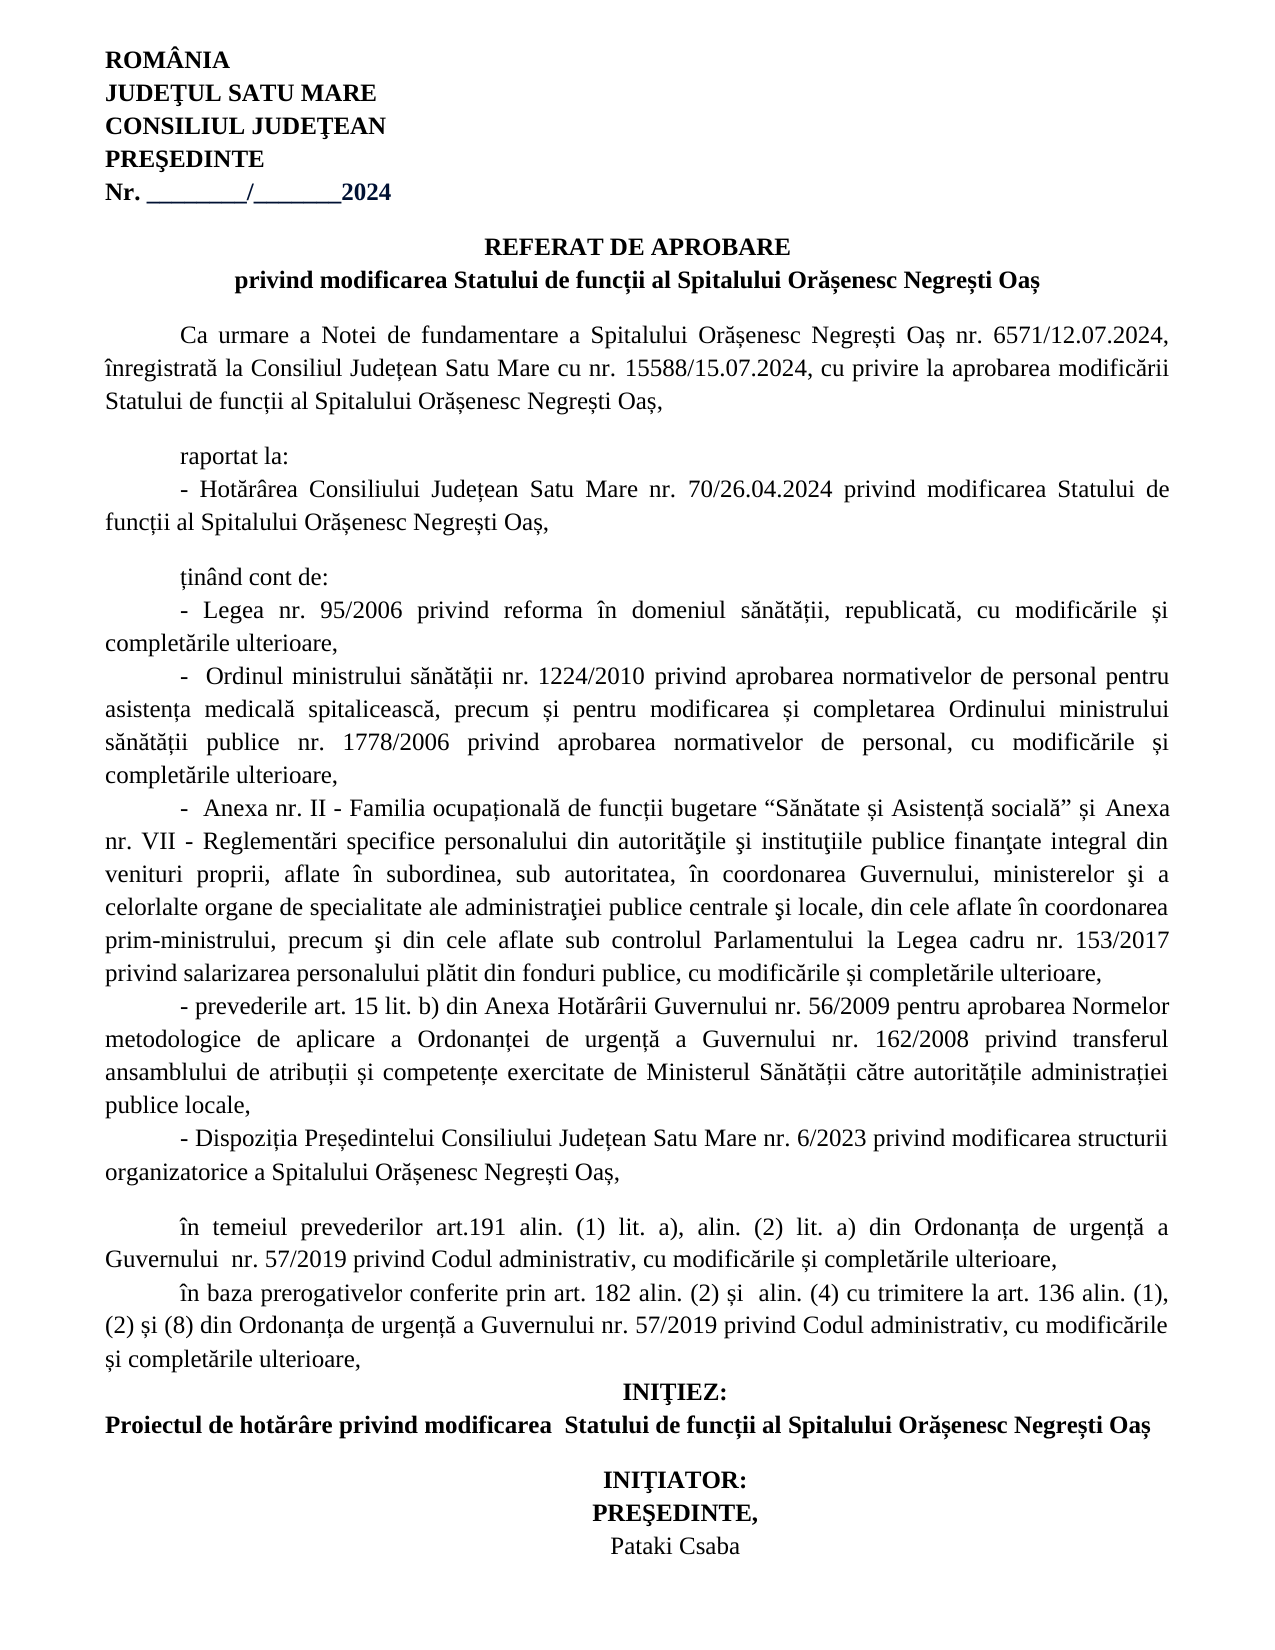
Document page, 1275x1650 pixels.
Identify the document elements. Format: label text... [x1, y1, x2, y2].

text REFERAT DE APROBARE [105, 232, 1170, 261]
text CONSILIUL JUDEŢEAN [105, 111, 1170, 140]
text - prevederile art. 15 lit. b) din Anexa Hotărârii Guvernului nr. 56/2009 pentru aprobarea Normelor metodologice de aplicare a Ordonanței de urgență a Guvernului nr. 162/2008 privind transferul ansamblului de atribuții și competențe exercitate de Ministerul Sănătății către autoritățile administrației publice locale, [105, 991, 1170, 1119]
text Ca urmare a Notei de fundamentare a Spitalului Orășenesc Negrești Oaș nr. 6571/12.07.2024, înregistrată la Consiliul Județean Satu Mare cu nr. 15588/15.07.2024, cu privire la aprobarea modificării Statului de funcții al Spitalului Orășenesc Negrești Oaș, [105, 320, 1170, 415]
text raportat la: [105, 441, 1170, 470]
text - Legea nr. 95/2006 privind reforma în domeniul sănătății, republicată, cu modificările și completările ulterioare, [105, 595, 1170, 657]
text ROMÂNIA [105, 45, 1170, 74]
text - Anexa nr. II - Familia ocupațională de funcții bugetare “Sănătate și Asistență socială” și Anexa nr. VII - Reglementări specifice personalului din autorităţile şi instituţiile publice finanţate integral din venituri proprii, aflate în subordinea, sub autoritatea, în coordonarea Guvernului, ministerelor şi a celorlalte organe de specialitate ale administraţiei publice centrale şi locale, din cele aflate în coordonarea prim-ministrului, precum şi din cele aflate sub controlul Parlamentului la Legea cadru nr. 153/2017 privind salarizarea personalului plătit din fonduri publice, cu modificările și completările ulterioare, [105, 793, 1170, 987]
text în baza prerogativelor conferite prin art. 182 alin. (2) și alin. (4) cu trimitere la art. 136 alin. (1), (2) și (8) din Ordonanța de urgență a Guvernului nr. 57/2019 privind Codul administrativ, cu modificările și completările ulterioare, [105, 1278, 1170, 1372]
text - Ordinul ministrului sănătății nr. 1224/2010 privind aprobarea normativelor de personal pentru asistența medicală spitalicească, precum și pentru modificarea și completarea Ordinului ministrului sănătății publice nr. 1778/2006 privind aprobarea normativelor de personal, cu modificările și completările ulterioare, [105, 661, 1170, 789]
text PREŞEDINTE [105, 144, 1170, 173]
text Proiectul de hotărâre privind modificarea Statului de funcții al Spitalului Orășenesc Negrești Oaș [105, 1410, 1170, 1438]
text - Dispoziția Președintelui Consiliului Județean Satu Mare nr. 6/2023 privind modificarea structurii organizatorice a Spitalului Orășenesc Negrești Oaș, [105, 1123, 1170, 1185]
text Pataki Csaba [105, 1531, 1170, 1559]
text INIŢIEZ: [105, 1377, 1170, 1405]
text Nr. ________/_______2024 [105, 177, 1170, 206]
text ținând cont de: [105, 562, 1170, 591]
text JUDEŢUL SATU MARE [105, 78, 1170, 107]
text INIŢIATOR: [105, 1465, 1170, 1493]
text în temeiul prevederilor art.191 alin. (1) lit. a), alin. (2) lit. a) din Ordonanța de urgență a Guvernului nr. 57/2019 privind Codul administrativ, cu modificările și completările ulterioare, [105, 1212, 1170, 1273]
text PREŞEDINTE, [105, 1498, 1170, 1526]
text - Hotărârea Consiliului Județean Satu Mare nr. 70/26.04.2024 privind modificarea Statului de funcții al Spitalului Orășenesc Negrești Oaș, [105, 474, 1170, 536]
text privind modificarea Statului de funcții al Spitalului Orășenesc Negrești Oaș [105, 265, 1170, 294]
